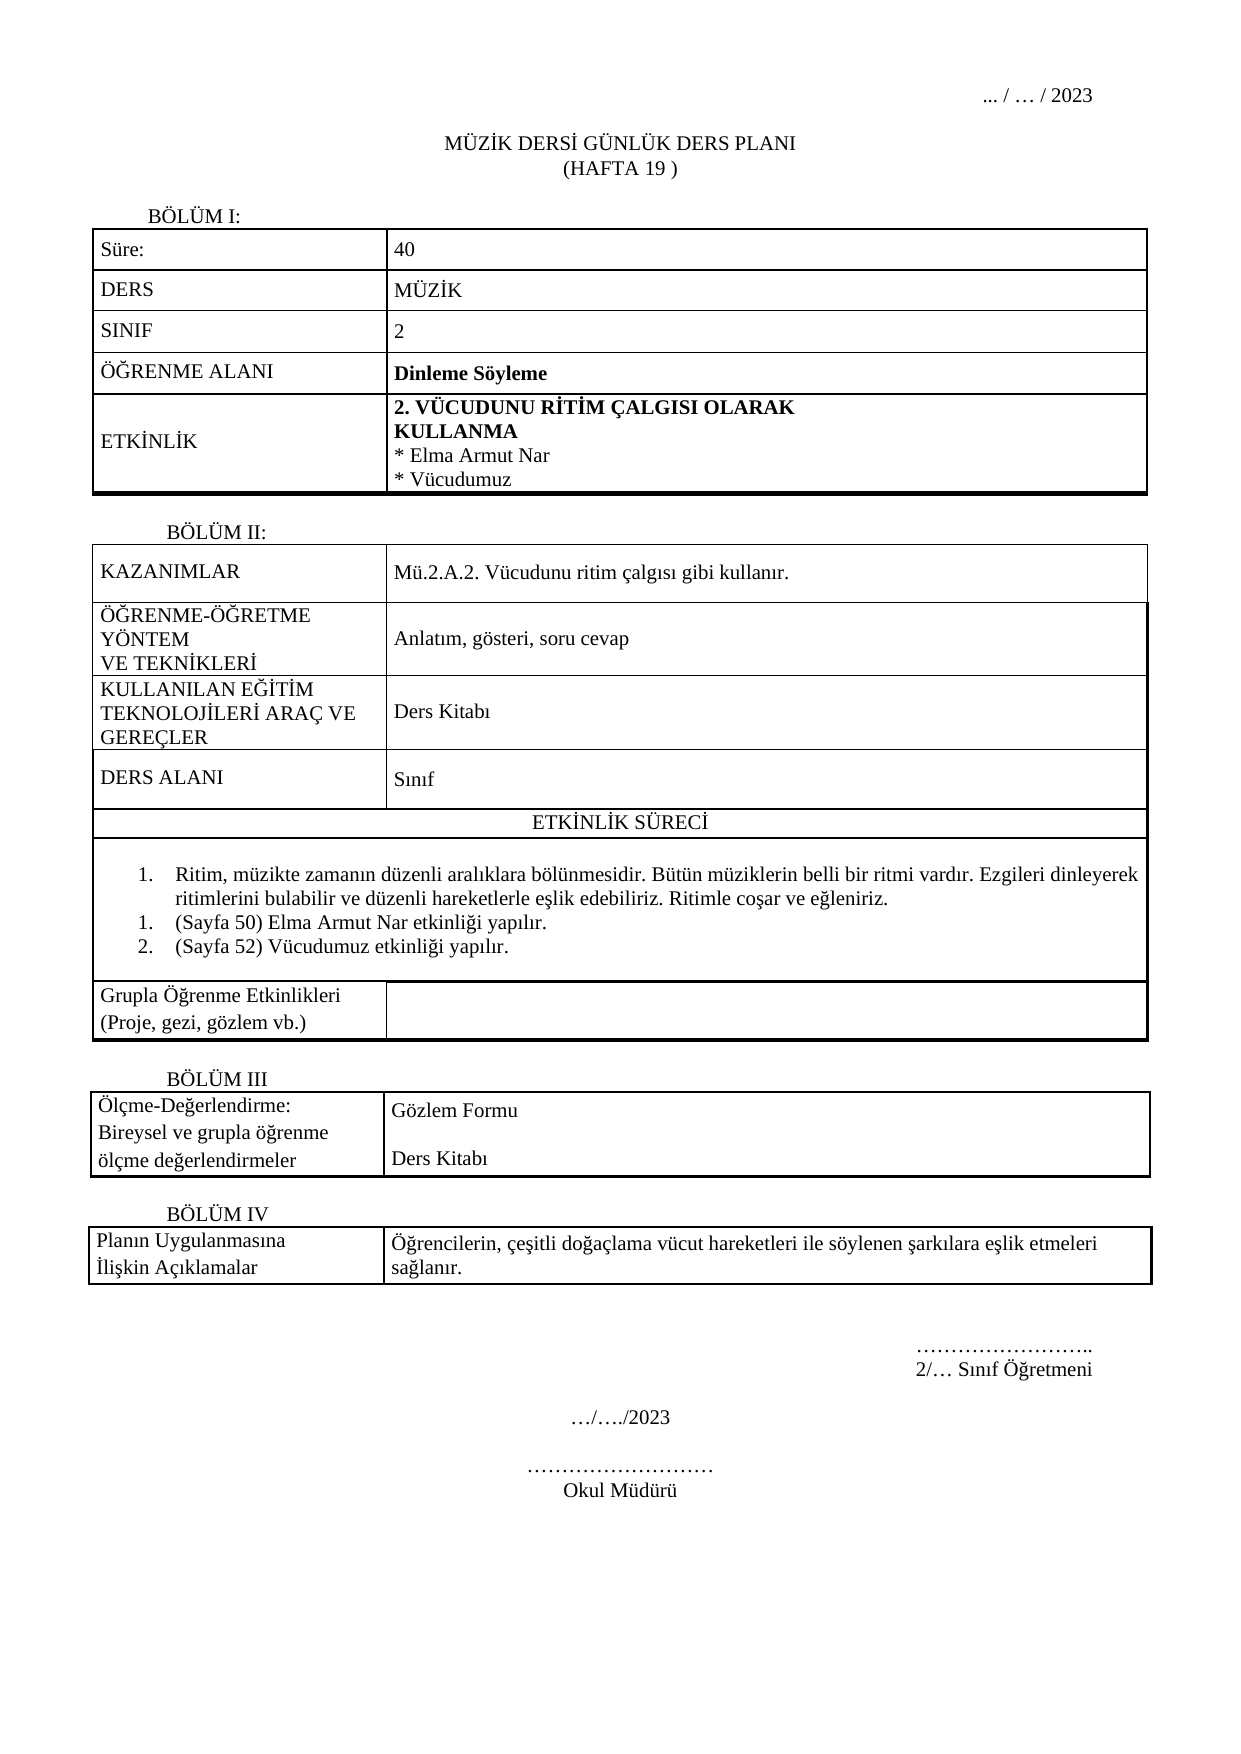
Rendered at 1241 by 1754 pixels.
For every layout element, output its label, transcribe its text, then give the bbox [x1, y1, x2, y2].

table_header 40 [388, 230, 1146, 269]
table_cell ETKİNLİK [94, 395, 386, 491]
table_cell [387, 983, 1146, 1038]
table_header Planın Uygulanmasına İlişkin Açıklamalar [90, 1228, 383, 1283]
table_header Öğrencilerin, çeşitli doğaçlama vücut hareketleri ile söylenen şarkılara eşlik etmeleri sağlanır. [385, 1228, 1150, 1283]
table_cell ÖĞRENME-ÖĞRETME YÖNTEM VE TEKNİKLERİ [93, 603, 386, 675]
text …/…./2023 [148, 1405, 1093, 1429]
subtitle BÖLÜM III [148, 1066, 1093, 1091]
text ……………………… [148, 1453, 1093, 1477]
table_cell DERS ALANI [94, 750, 386, 808]
table_header KAZANIMLAR [93, 545, 386, 602]
table_cell Ders Kitabı [387, 676, 1146, 749]
table_cell 2. VÜCUDUNU RİTİM ÇALGISI OLARAK KULLANMA * Elma Armut Nar * Vücudumuz [388, 395, 1146, 491]
table_cell MÜZİK [388, 271, 1146, 310]
text …………………….. [148, 1333, 1093, 1357]
text BÖLÜM I: [148, 203, 1093, 228]
table_cell Ritim, müzikte zamanın düzenli aralıklara bölünmesidir. Bütün müziklerin belli bir ritmi vardır. Ezgileri dinleyerek ritimlerini bulabilir ve düzenli hareketlerle eşlik edebiliriz. Ritimle coşar ve eğleniriz. (Sayfa 50) Elma Armut Nar etkinliği yapılır. (Sayfa 52) Vücudumuz etkinliği yapılır. [94, 839, 1146, 980]
table_header Gözlem Formu Ders Kitabı [385, 1093, 1149, 1175]
table_header Süre: [94, 230, 386, 269]
table_cell Anlatım, gösteri, soru cevap [387, 603, 1146, 675]
text 2/… Sınıf Öğretmeni [148, 1357, 1093, 1381]
table_cell SINIF [94, 311, 386, 352]
table_header Mü.2.A.2. Vücudunu ritim çalgısı gibi kullanır. [387, 545, 1147, 602]
table_header Ölçme-Değerlendirme: Bireysel ve grupla öğrenme ölçme değerlendirmeler [92, 1093, 383, 1175]
table_cell ÖĞRENME ALANI [94, 353, 386, 393]
table_cell Dinleme Söyleme [388, 353, 1146, 393]
text (HAFTA 19 ) [148, 155, 1093, 179]
table_cell ETKİNLİK SÜRECİ [94, 810, 1146, 837]
text BÖLÜM II: [148, 519, 1093, 544]
table_cell 2 [388, 311, 1146, 352]
table_cell KULLANILAN EĞİTİM TEKNOLOJİLERİ ARAÇ VE GEREÇLER [93, 676, 386, 749]
subtitle BÖLÜM IV [148, 1202, 1093, 1226]
table_cell DERS [94, 271, 386, 310]
text Okul Müdürü [148, 1477, 1093, 1502]
text ... / … / 2023 [148, 83, 1093, 107]
text MÜZİK DERSİ GÜNLÜK DERS PLANI [148, 131, 1093, 155]
table_cell Sınıf [387, 750, 1146, 808]
table_cell Grupla Öğrenme Etkinlikleri (Proje, gezi, gözlem vb.) [94, 982, 386, 1038]
